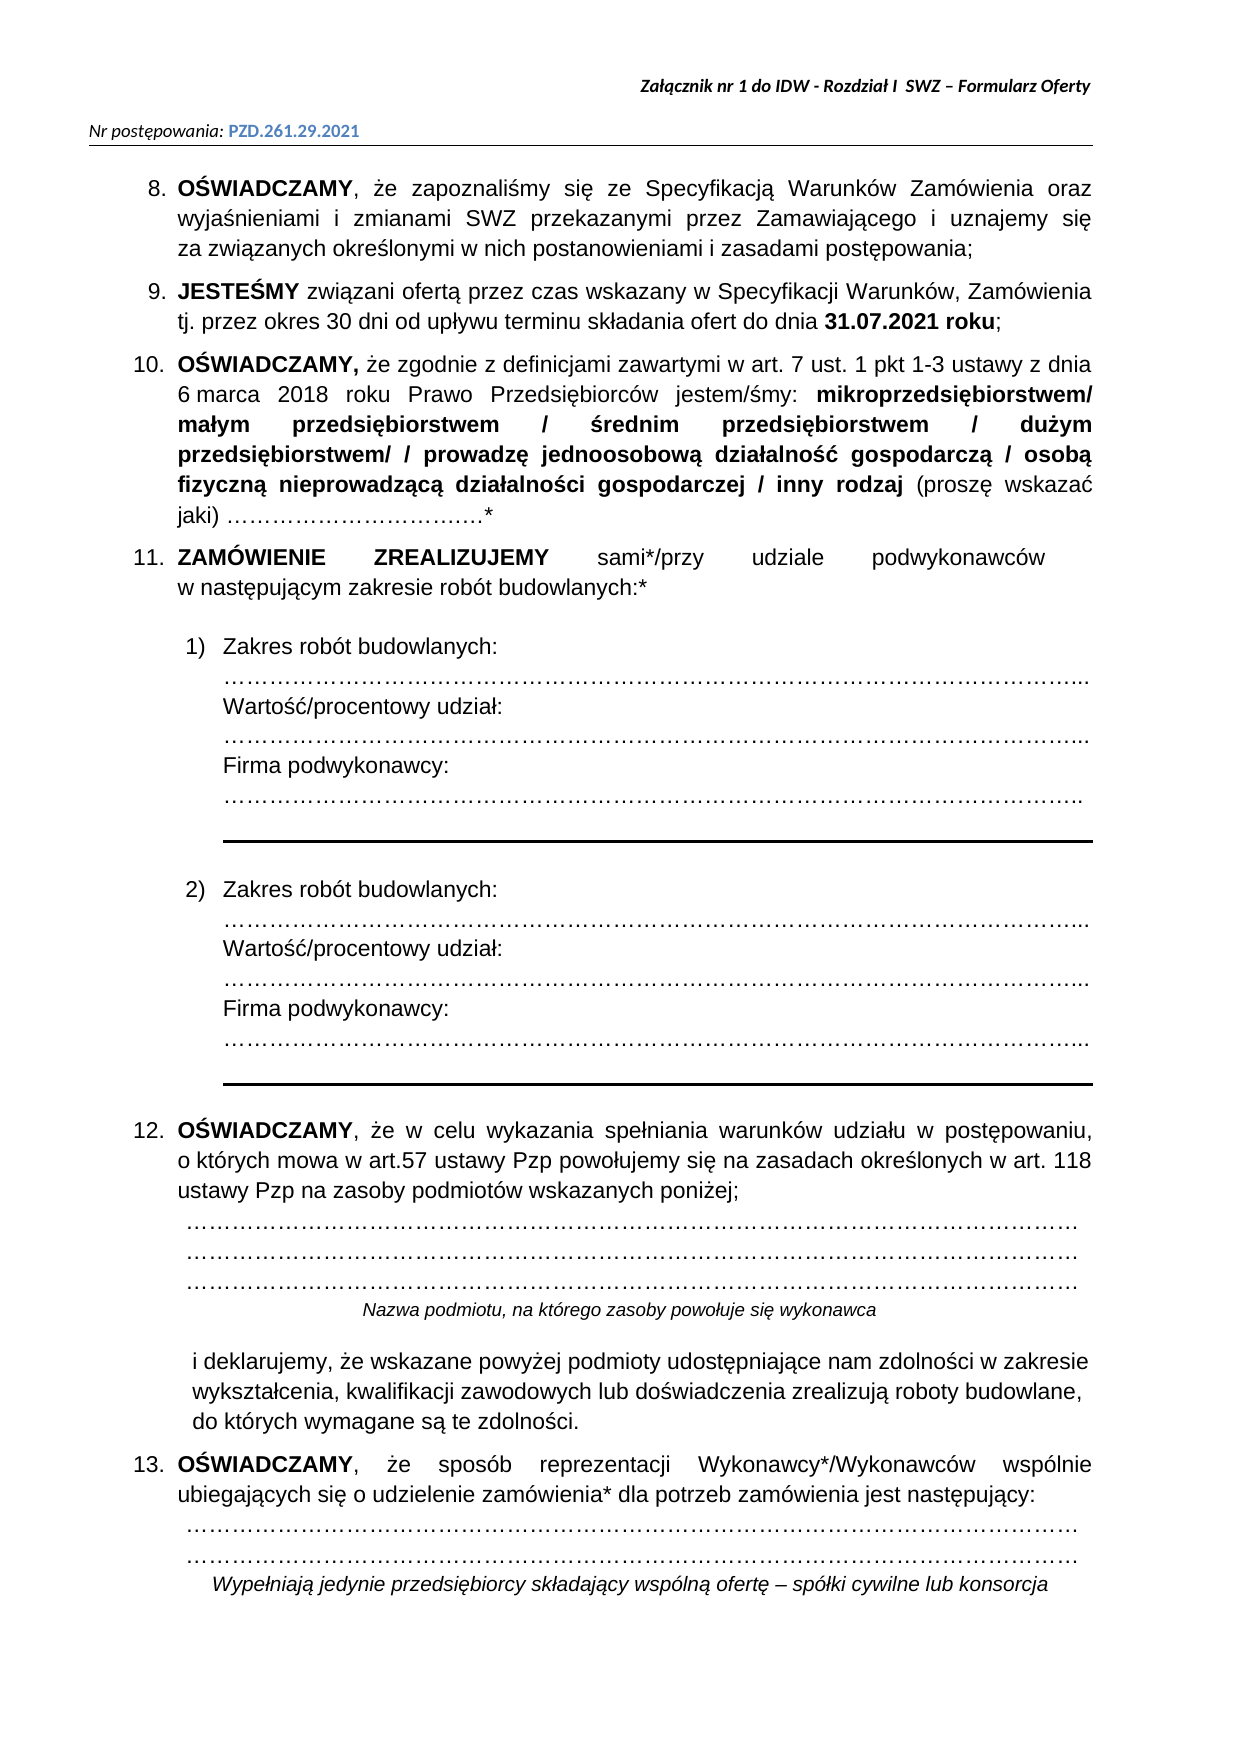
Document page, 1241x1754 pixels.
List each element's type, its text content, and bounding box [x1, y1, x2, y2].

text ……………………………………………………………………………………………………………………………………………………………………………………………………………… [185, 1511, 1093, 1568]
text i deklarujemy, że wskazane powyżej podmioty udostępniające nam zdolności w zakresie wykształcenia, kwalifikacji zawodowych lub doświadczenia zrealizują roboty budowlane, do których wymagane są te zdolności. [192, 1348, 1093, 1435]
text Nazwa podmiotu, na którego zasoby powołuje się wykonawca [148, 1298, 1093, 1320]
list ……………………………………………………………………………………………………………………………………………………………………………………………………………………………………………………………………………………………………………………… [185, 1208, 1093, 1294]
list Zakres robót budowlanych: [185, 633, 1093, 660]
text …………………………………………………………………………………………………... [223, 722, 1093, 749]
text …………………………………………………………………………………………………... [223, 663, 1093, 689]
list Zakres robót budowlanych: [185, 876, 1093, 902]
text ………………………………………………………………………………………………….. [223, 782, 1093, 808]
text Wartość/procentowy udział: [223, 693, 1093, 719]
text …………………………………………………………………………………………………... [223, 906, 1093, 932]
list OŚWIADCZAMY, że sposób reprezentacji Wykonawcy*/Wykonawców wspólnie ubiegających się o udzielenie zamówienia* dla potrzeb zamówienia jest następujący: [133, 1451, 1093, 1508]
text …………………………………………………………………………………………………... [223, 965, 1093, 991]
text …………………………………………………………………………………………………... [223, 1024, 1093, 1051]
list OŚWIADCZAMY, że w celu wykazania spełniania warunków udziału w postępowaniu, o których mowa w art.57 ustawy Pzp powołujemy się na zasadach określonych w art. 118 ustawy Pzp na zasoby podmiotów wskazanych poniżej; [133, 1117, 1093, 1204]
list JESTEŚMY związani ofertą przez czas wskazany w Specyfikacji Warunków, Zamówienia tj. przez okres 30 dni od upływu terminu składania ofert do dnia 31.07.2021 roku; [148, 278, 1093, 334]
list OŚWIADCZAMY, że zgodnie z definicjami zawartymi w art. 7 ust. 1 pkt 1-3 ustawy z dnia 6 marca 2018 roku Prawo Przedsiębiorców jestem/śmy: mikroprzedsiębiorstwem/ małym przedsiębiorstwem / średnim przedsiębiorstwem / dużym przedsiębiorstwem/ / prowadzę jednoosobową działalność gospodarczą / osobą fizyczną nieprowadzącą działalności gospodarczej / inny rodzaj (proszę wskazać jaki) ………………………….…* [133, 351, 1093, 528]
list ZAMÓWIENIE ZREALIZUJEMY sami*/przy udziale podwykonawców w następującym zakresie robót budowlanych:* [133, 544, 1093, 600]
text Firma podwykonawcy: [223, 995, 1093, 1021]
text Firma podwykonawcy: [223, 752, 1093, 778]
list Wypełniają jedynie przedsiębiorcy składający wspólną ofertę – spółki cywilne lub konsorcja [177, 1572, 1093, 1596]
list OŚWIADCZAMY, że zapoznaliśmy się ze Specyfikacją Warunków Zamówienia oraz wyjaśnieniami i zmianami SWZ przekazanymi przez Zamawiającego i uznajemy się za związanych określonymi w nich postanowieniami i zasadami postępowania; [148, 174, 1093, 261]
text Wartość/procentowy udział: [223, 935, 1093, 962]
